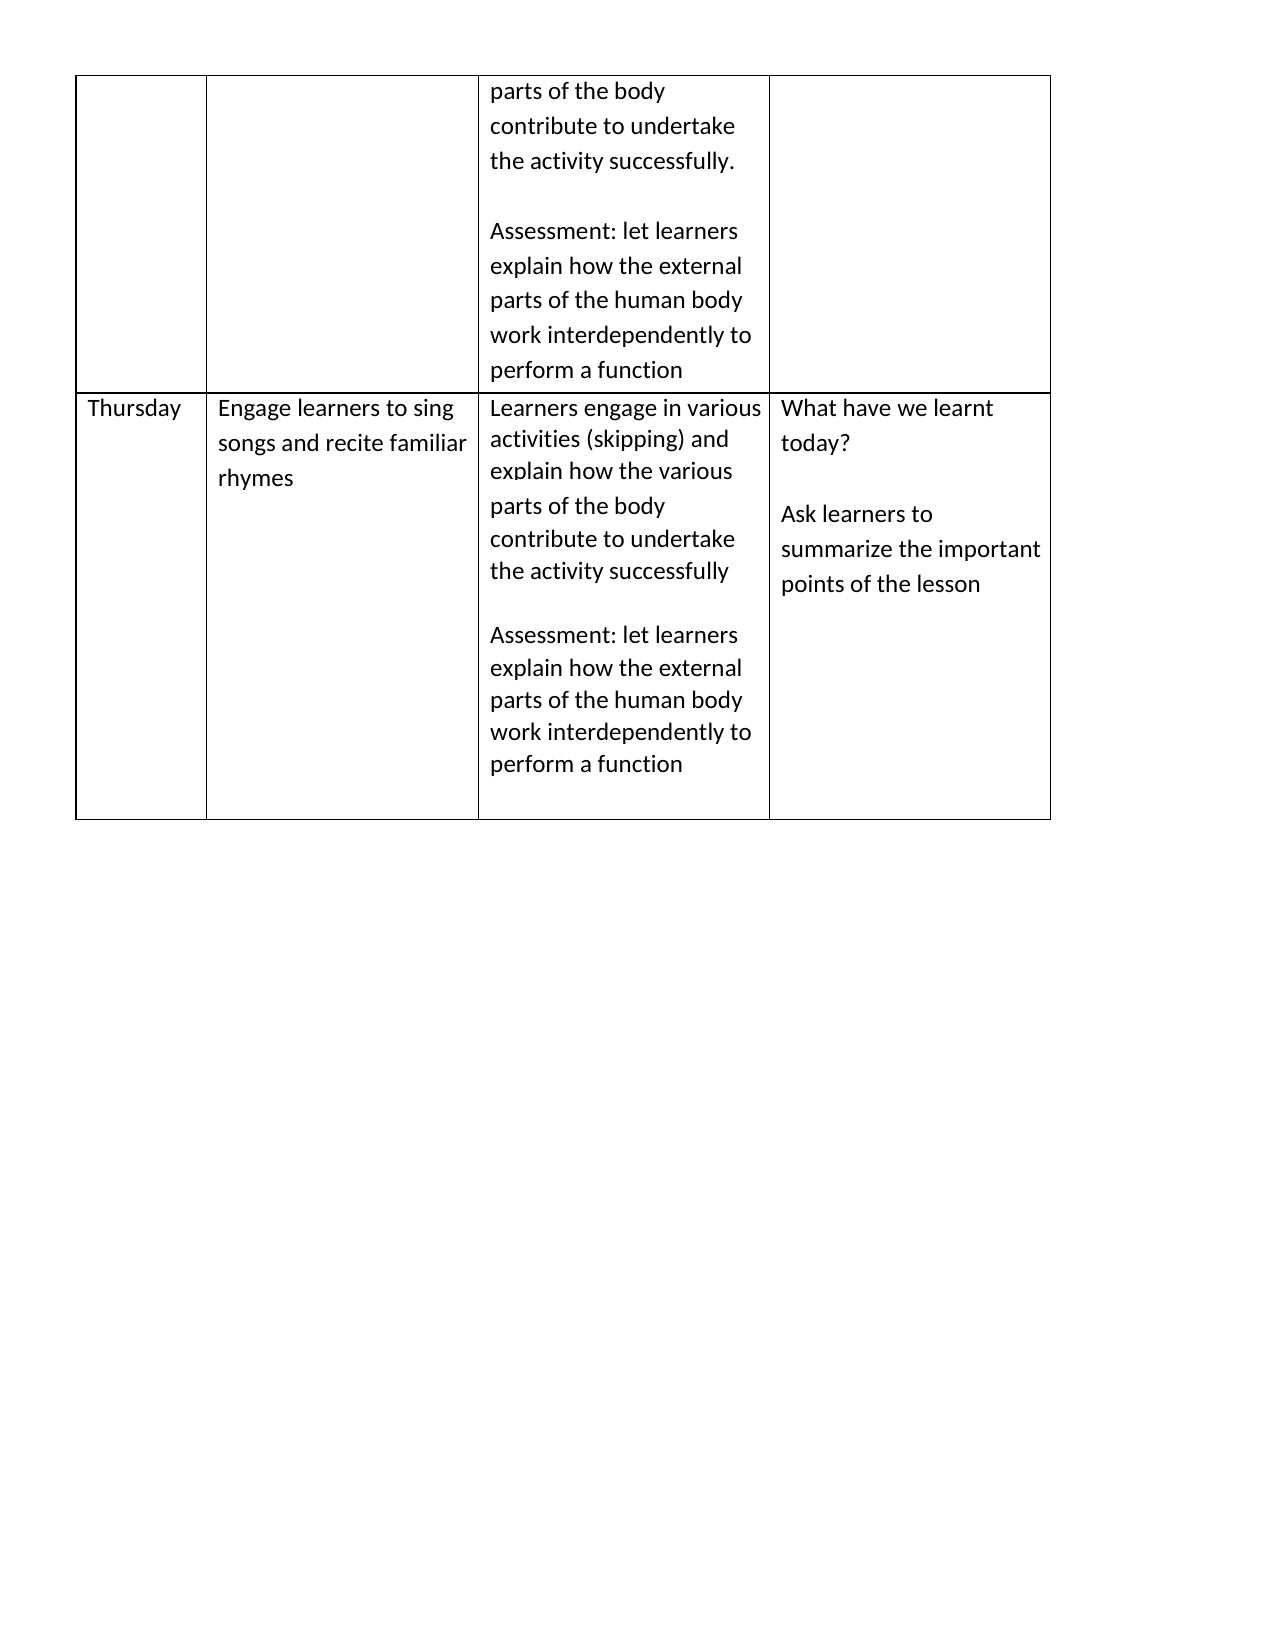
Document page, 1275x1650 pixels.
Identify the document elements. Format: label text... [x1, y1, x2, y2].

table_cell Ask learners to summarize the important points of the lesson [770, 480, 1050, 611]
table_cell [77, 198, 206, 392]
table_cell Assessment: let learners explain how the external parts of the human body work interdependently to perform a function [479, 611, 769, 819]
table_header [207, 76, 478, 198]
table_cell [207, 198, 478, 392]
table_cell [770, 198, 1050, 392]
table_header [770, 76, 1050, 198]
table_header parts of the body contribute to undertake the activity successfully. [479, 76, 769, 198]
table_cell Learners engage in various activities (skipping) and explain how the various [479, 394, 769, 480]
table_cell Engage learners to sing songs and recite familiar rhymes [207, 394, 478, 819]
table_cell Assessment: let learners explain how the external parts of the human body work interdependently to perform a function [479, 198, 769, 392]
table_cell [770, 611, 1050, 819]
table_header [77, 76, 206, 198]
table_cell parts of the body contribute to undertake the activity successfully [479, 480, 769, 611]
table_cell Thursday [77, 394, 206, 819]
table_cell What have we learnt today? [770, 394, 1050, 480]
